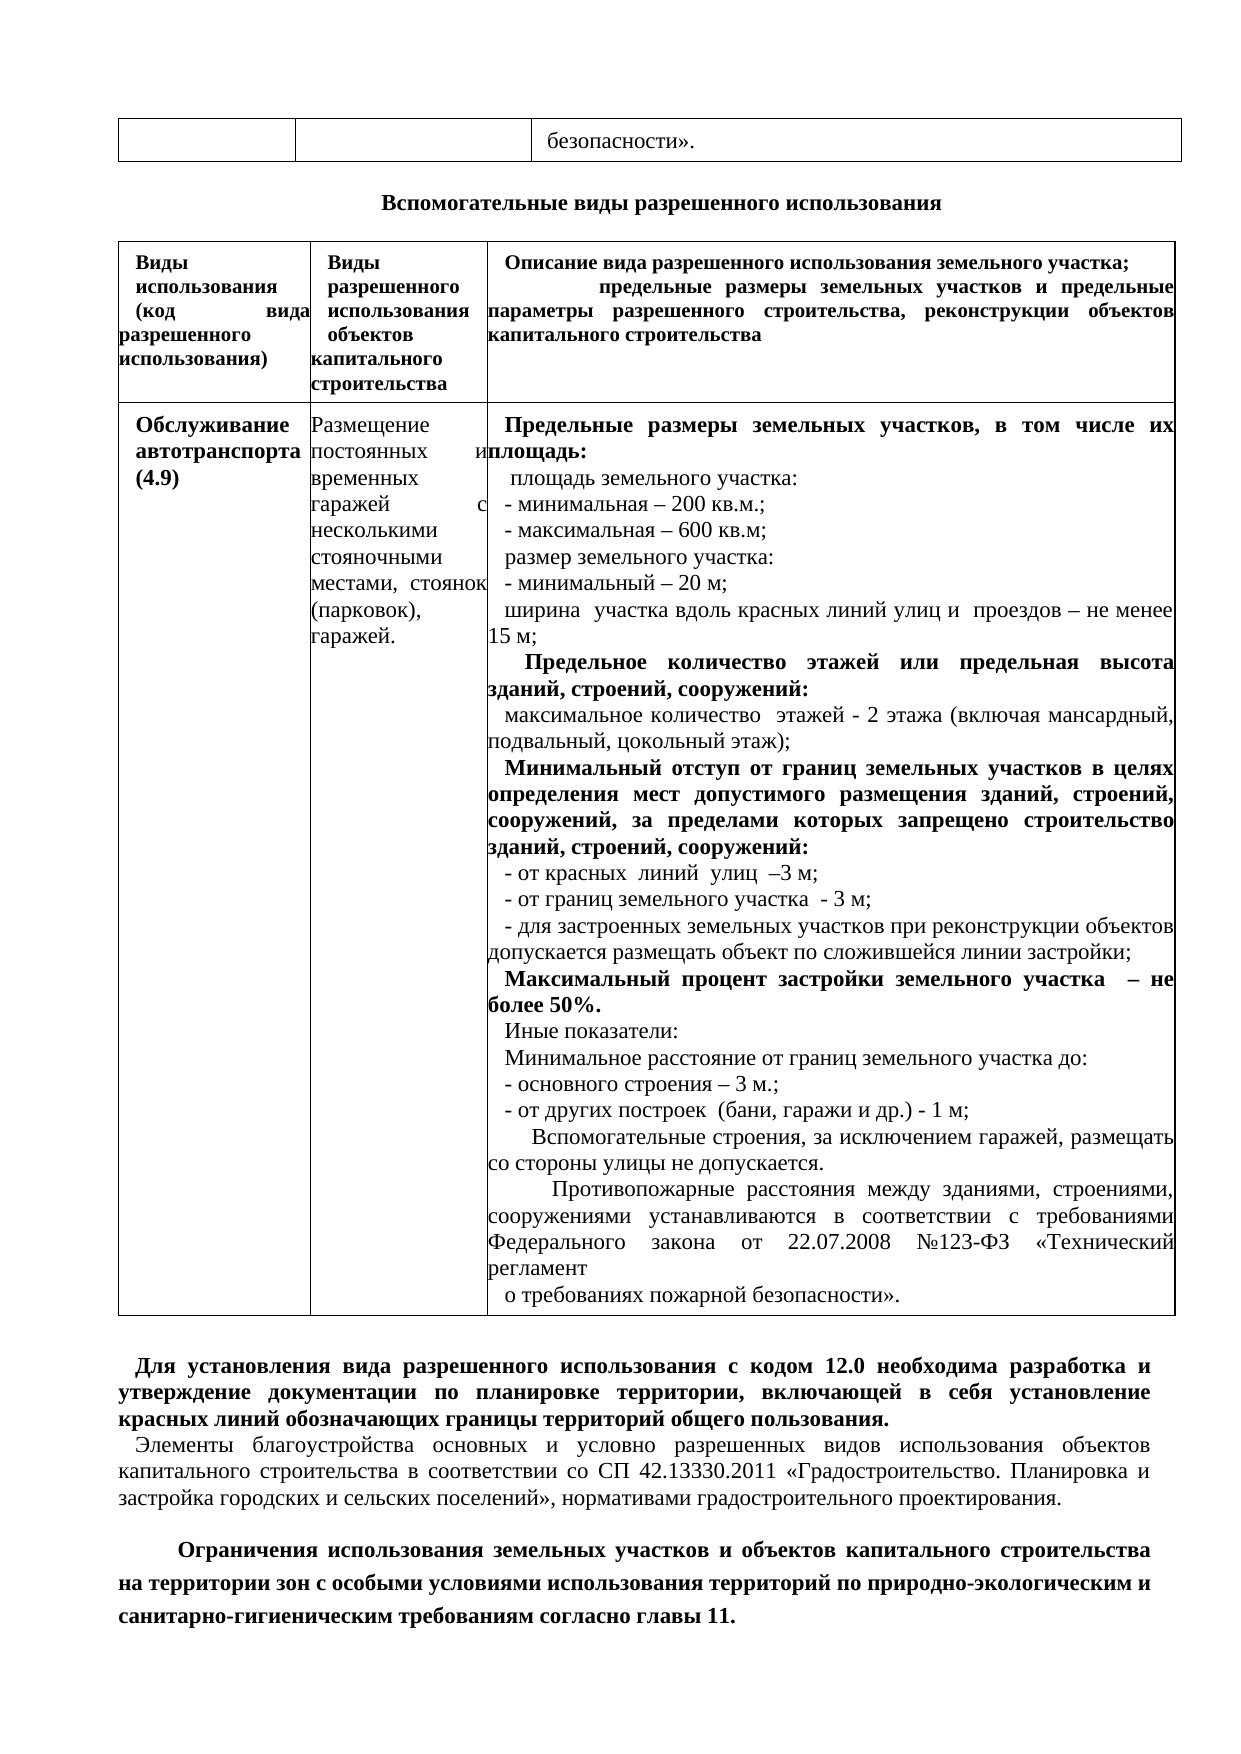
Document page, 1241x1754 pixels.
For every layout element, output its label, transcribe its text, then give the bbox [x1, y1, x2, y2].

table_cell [532, 119, 1181, 161]
table_header Описание вида разрешенного использования земельного участка; предельные размеры земельных участков и предельные параметры разрешенного строительства, реконструкции объектов капитального строительства [488, 242, 1174, 402]
text Ограничения использования земельных участков и объектов капитального строительства на территории зон с особыми условиями использования территорий по природно-экологическим и санитарно-гигиеническим требованиям согласно главы 11. [118, 1536, 1152, 1629]
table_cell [119, 119, 295, 161]
table_cell Обслуживание автотранспорта (4.9) [119, 403, 310, 1315]
text Для установления вида разрешенного использования с кодом 12.0 необходима разработка и утверждение документации по планировке территории, включающей в себя установление красных линий обозначающих границы территорий общего пользования. [118, 1352, 1152, 1431]
table_cell Предельные размеры земельных участков, в том числе их площадь: площадь земельного участка: - минимальная – 200 кв.м.; - максимальная – 600 кв.м; размер земельного участка: - минимальный – 20 м; ширина участка вдоль красных линий улиц и проездов – не менее 15 м; Предельное количество этажей или предельная высота зданий, строений, сооружений: максимальное количество этажей - 2 этажа (включая мансардный, подвальный, цокольный этаж); Минимальный отступ от границ земельных участков в целях определения мест допустимого размещения зданий, строений, сооружений, за пределами которых запрещено строительство зданий, строений, сооружений: - от красных линий улиц –3 м; - от границ земельного участка - 3 м; - для застроенных земельных участков при реконструкции объектов допускается размещать объект по сложившейся линии застройки; Максимальный процент застройки земельного участка – не более 50%. Иные показатели: Минимальное расстояние от границ земельного участка до: - основного строения – 3 м.; - от других построек (бани, гаражи и др.) - 1 м; Вспомогательные строения, за исключением гаражей, размещать со стороны улицы не допускается. Противопожарные расстояния между зданиями, строениями, сооружениями устанавливаются в соответствии с требованиями Федерального закона от 22.07.2008 №123-ФЗ «Технический регламент о требованиях пожарной безопасности». [488, 403, 1174, 1315]
table_header Виды использования (код вида разрешенного использования) [119, 242, 310, 402]
table_cell Размещение постоянных и временных гаражей с несколькими стояночными местами, стоянок (парковок), гаражей. [311, 403, 487, 1315]
text Элементы благоустройства основных и условно разрешенных видов использования объектов капитального строительства в соответствии со СП 42.13330.2011 «Градостроительство. Планировка и застройка городских и сельских поселений», нормативами градостроительного проектирования. [118, 1431, 1152, 1510]
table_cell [296, 119, 531, 161]
text Вспомогательные виды разрешенного использования [118, 188, 1152, 215]
table_header Виды разрешенного использования объектов капитального строительства [311, 242, 487, 402]
